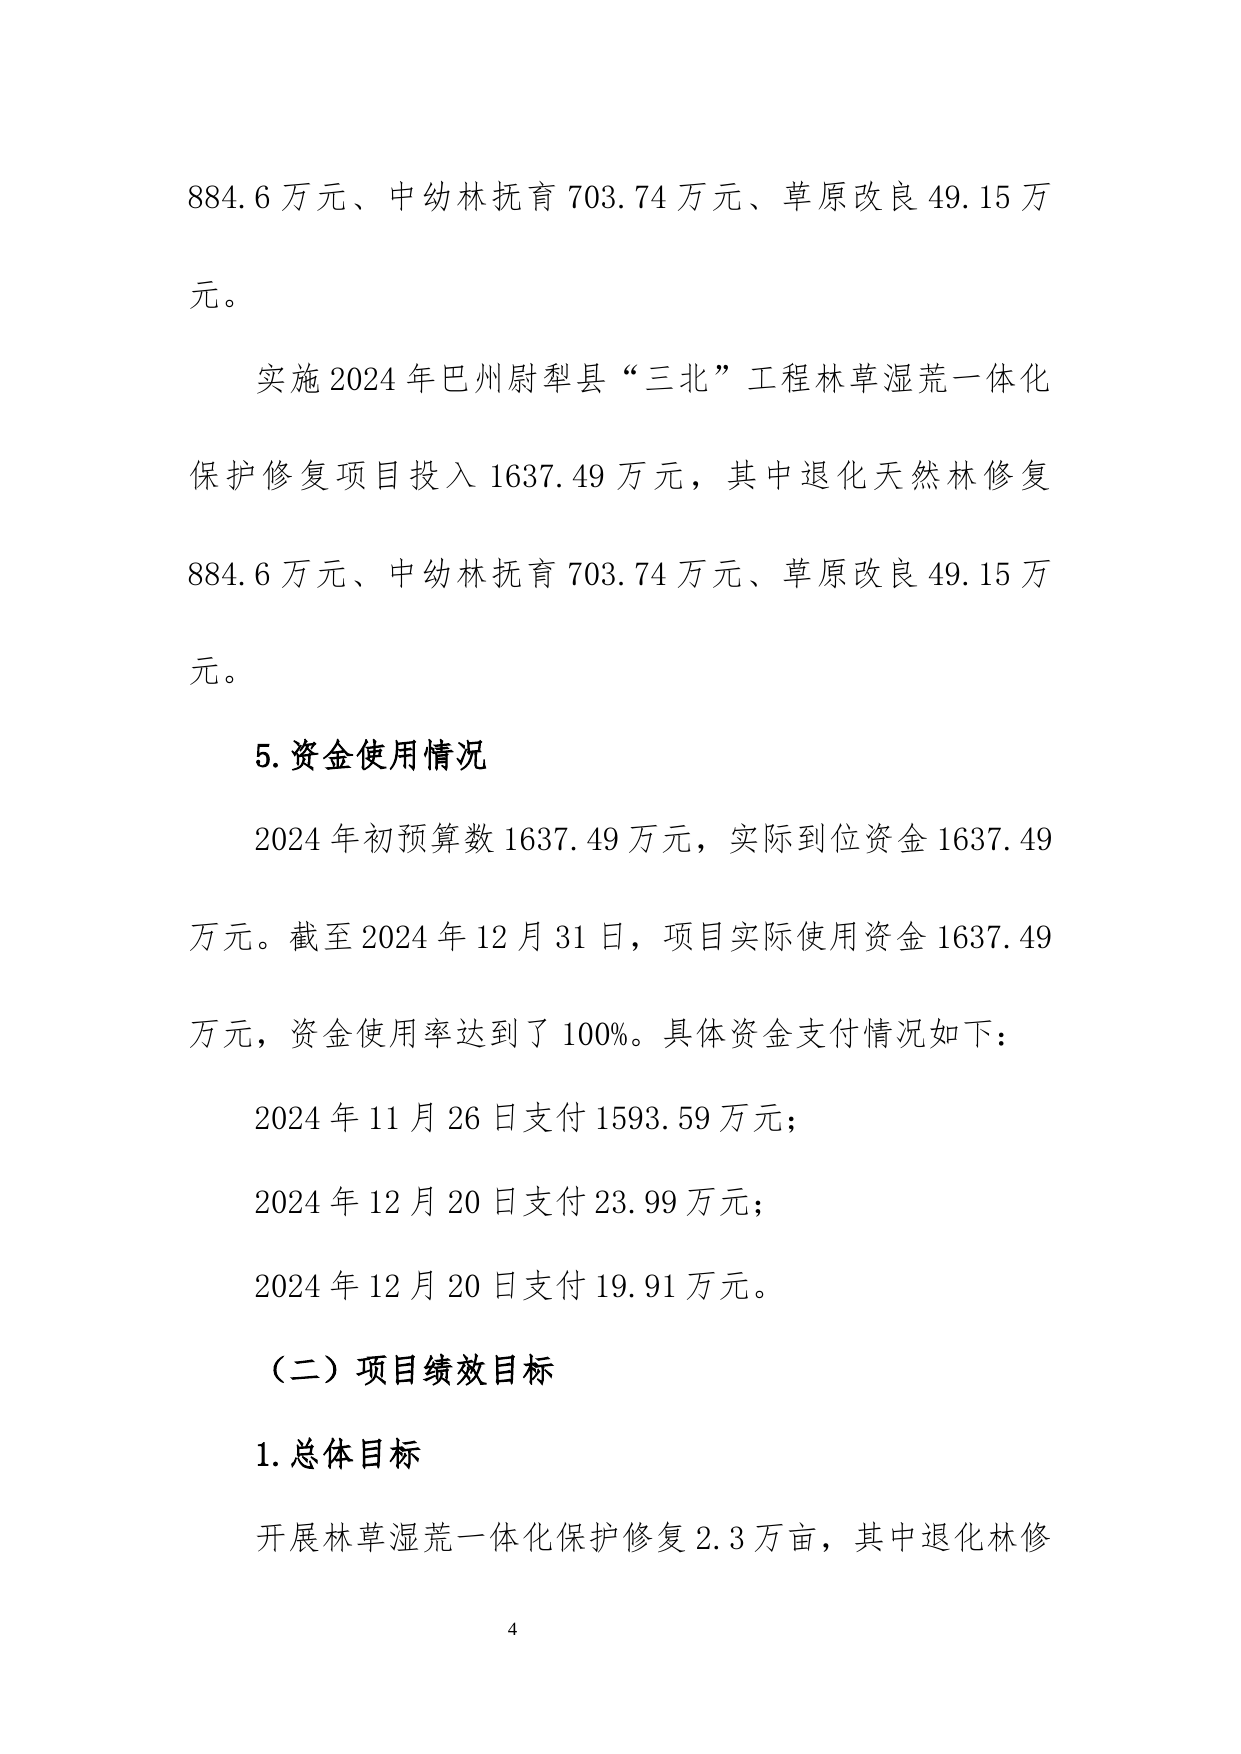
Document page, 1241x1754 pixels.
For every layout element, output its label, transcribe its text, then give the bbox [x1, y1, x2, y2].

subtitle （二）项目绩效目标 [187, 1335, 1053, 1400]
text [187, 162, 1053, 324]
text 2024年11月26日支付1593.59万元； [187, 1083, 1053, 1148]
text 2024年12月20日支付19.91万元。 [187, 1251, 1053, 1316]
text 1.总体目标 [187, 1419, 1053, 1484]
text 2024年初预算数1637.49万元，实际到位资金1637.49万元。截至2024年12月31日，项目实际使用资金1637.49万元，资金使用率达到了100%。具体资金支付情况如下： [187, 804, 1053, 1064]
text 2024年12月20日支付23.99万元； [187, 1167, 1053, 1232]
text 5.资金使用情况 [187, 720, 1053, 785]
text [187, 1503, 1053, 1568]
text 实施2024年巴州尉犁县“三北”工程林草湿荒一体化保护修复项目投入1637.49万元，其中退化天然林修复884.6万元、中幼林抚育703.74万元、草原改良49.15万元。 [187, 343, 1053, 701]
